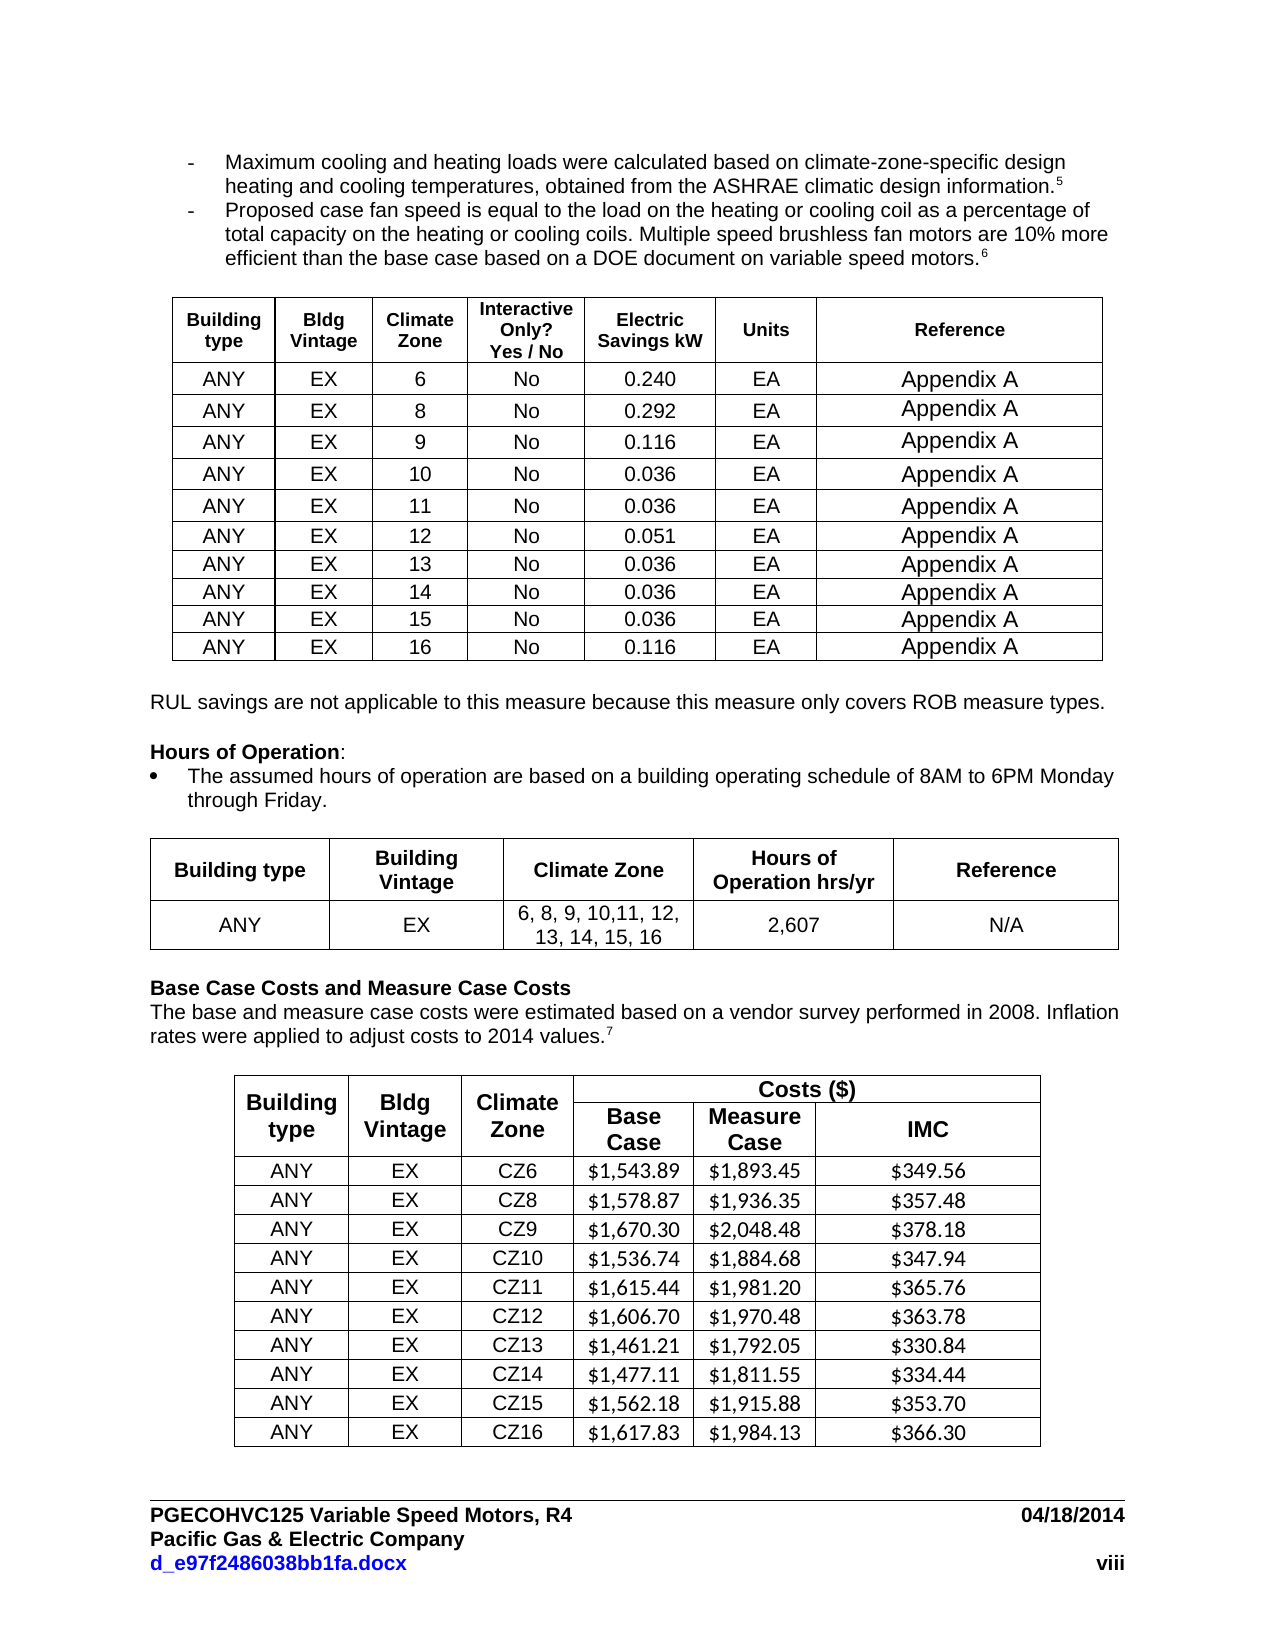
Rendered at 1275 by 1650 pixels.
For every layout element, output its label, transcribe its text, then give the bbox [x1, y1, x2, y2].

table_cell 0.292 [585, 395, 715, 426]
table_cell ANY [235, 1360, 348, 1388]
table_cell EX [349, 1215, 461, 1243]
table_cell $1,984.13 [694, 1418, 815, 1446]
table_cell 8 [373, 395, 467, 426]
table_cell EX [276, 522, 372, 550]
table_cell CZ14 [462, 1360, 573, 1388]
table_cell EA [716, 490, 816, 521]
table_cell $1,615.44 [574, 1273, 693, 1301]
table_cell ANY [235, 1157, 348, 1185]
table_cell EX [349, 1389, 461, 1417]
table_cell $366.30 [816, 1418, 1040, 1446]
table_cell $1,936.35 [694, 1186, 815, 1214]
table_cell 0.051 [585, 522, 715, 550]
table_cell EX [349, 1331, 461, 1359]
table_header Climate Zone [373, 298, 467, 362]
table_cell $330.84 [816, 1331, 1040, 1359]
table_cell $2,048.48 [694, 1215, 815, 1243]
table_cell CZ10 [462, 1244, 573, 1272]
table_cell $1,543.89 [574, 1157, 693, 1185]
table_cell ANY [173, 427, 274, 458]
list Proposed case fan speed is equal to the load on the heating or cooling coil as a percentage of total capacity on the heating or cooling coils. Multiple speed brushless fan motors are 10% more efficient than the base case based on a DOE document on variable speed motors. [187, 198, 1125, 270]
table_cell Measure Case [694, 1103, 815, 1156]
table_cell N/A [894, 901, 1118, 949]
table_cell No [468, 606, 584, 632]
table_cell EA [716, 427, 816, 458]
table_cell 13 [373, 551, 467, 577]
table_header Reference [894, 839, 1118, 900]
table_header Costs ($) [574, 1076, 1040, 1102]
table_cell ANY [173, 522, 274, 550]
table_cell $1,981.20 [694, 1273, 815, 1301]
table_cell 0.036 [585, 551, 715, 577]
table_cell $1,562.18 [574, 1389, 693, 1417]
list The assumed hours of operation are based on a building operating schedule of 8AM to 6PM Monday through Friday. [150, 764, 1125, 812]
table_cell $1,915.88 [694, 1389, 815, 1417]
table_cell ANY [235, 1331, 348, 1359]
table_cell EX [349, 1302, 461, 1330]
table_cell $334.44 [816, 1360, 1040, 1388]
table_header Building type [173, 298, 274, 362]
table_cell EX [349, 1273, 461, 1301]
table_cell $1,578.87 [574, 1186, 693, 1214]
table_cell EA [716, 395, 816, 426]
table_cell EX [276, 633, 372, 660]
table_cell EA [716, 633, 816, 660]
table_cell 6 [373, 363, 467, 394]
table_cell 16 [373, 633, 467, 660]
table_cell ANY [173, 395, 274, 426]
table_cell Appendix A [817, 551, 1102, 577]
table_cell EX [276, 551, 372, 577]
table_cell IMC [816, 1103, 1040, 1156]
table_cell No [468, 551, 584, 577]
table_cell 11 [373, 490, 467, 521]
table_header Reference [817, 298, 1102, 362]
table_cell Appendix A [817, 363, 1102, 394]
table_cell ANY [235, 1186, 348, 1214]
table_cell $349.56 [816, 1157, 1040, 1185]
table_cell EX [276, 490, 372, 521]
table_cell Appendix A [817, 606, 1102, 632]
table_cell EX [276, 363, 372, 394]
table_cell $1,792.05 [694, 1331, 815, 1359]
table_cell CZ15 [462, 1389, 573, 1417]
table_cell 12 [373, 522, 467, 550]
table_header Building Vintage [330, 839, 503, 900]
table_cell ANY [235, 1244, 348, 1272]
table_cell 10 [373, 459, 467, 489]
table_cell ANY [173, 606, 274, 632]
table_cell EA [716, 522, 816, 550]
table_cell $1,970.48 [694, 1302, 815, 1330]
table_cell ANY [235, 1418, 348, 1446]
table_cell $1,893.45 [694, 1157, 815, 1185]
table_cell CZ9 [462, 1215, 573, 1243]
table_cell EX [276, 459, 372, 489]
table_cell ANY [151, 901, 329, 949]
table_cell EX [349, 1157, 461, 1185]
table_cell No [468, 427, 584, 458]
table_cell Appendix A [817, 490, 1102, 521]
table_header Bldg Vintage [276, 298, 372, 362]
table_cell ANY [235, 1273, 348, 1301]
table_cell 0.036 [585, 459, 715, 489]
table_header Hours of Operation hrs/yr [694, 839, 893, 900]
table_cell ANY [173, 633, 274, 660]
table_cell $1,670.30 [574, 1215, 693, 1243]
table_header Climate Zone [462, 1076, 573, 1156]
table_cell ANY [235, 1302, 348, 1330]
table_cell EX [349, 1418, 461, 1446]
table_cell EX [276, 427, 372, 458]
table_cell Appendix A [817, 522, 1102, 550]
table_cell EX [276, 606, 372, 632]
table_cell Appendix A [817, 427, 1102, 458]
text Base Case Costs and Measure Case Costs [150, 976, 1125, 1000]
table_cell ANY [173, 459, 274, 489]
list Maximum cooling and heating loads were calculated based on climate-zone-specific design heating and cooling temperatures, obtained from the ASHRAE climatic design information. [187, 150, 1125, 198]
text The base and measure case costs were estimated based on a vendor survey performed in 2008. Inflation rates were applied to adjust costs to 2014 values. [150, 1000, 1125, 1048]
table_cell Base Case [574, 1103, 693, 1156]
table_cell ANY [173, 363, 274, 394]
table_cell 0.240 [585, 363, 715, 394]
table_cell No [468, 522, 584, 550]
table_cell Appendix A [817, 459, 1102, 489]
table_cell $353.70 [816, 1389, 1040, 1417]
table_cell 9 [373, 427, 467, 458]
table_cell EX [349, 1244, 461, 1272]
table_cell $1,477.11 [574, 1360, 693, 1388]
table_cell CZ12 [462, 1302, 573, 1330]
table_cell EX [276, 579, 372, 605]
table_cell Appendix A [817, 395, 1102, 426]
table_cell $363.78 [816, 1302, 1040, 1330]
table_cell CZ16 [462, 1418, 573, 1446]
table_header Climate Zone [504, 839, 693, 900]
table_header Interactive Only? Yes / No [468, 298, 584, 362]
table_cell ANY [235, 1389, 348, 1417]
table_cell 0.036 [585, 579, 715, 605]
table_header Bldg Vintage [349, 1076, 461, 1156]
table_cell $1,461.21 [574, 1331, 693, 1359]
text Hours of Operation: [150, 740, 1125, 764]
table_cell 0.036 [585, 606, 715, 632]
table_cell 15 [373, 606, 467, 632]
table_cell ANY [235, 1215, 348, 1243]
table_cell $1,606.70 [574, 1302, 693, 1330]
table_header Building type [235, 1076, 348, 1156]
table_cell CZ13 [462, 1331, 573, 1359]
table_cell CZ8 [462, 1186, 573, 1214]
table_header Electric Savings kW [585, 298, 715, 362]
table_header Building type [151, 839, 329, 900]
table_cell $1,536.74 [574, 1244, 693, 1272]
table_cell EA [716, 606, 816, 632]
table_cell EX [349, 1360, 461, 1388]
table_cell No [468, 395, 584, 426]
table_cell ANY [173, 579, 274, 605]
table_cell ANY [173, 551, 274, 577]
table_cell EX [276, 395, 372, 426]
table_cell No [468, 633, 584, 660]
table_cell $1,617.83 [574, 1418, 693, 1446]
table_header Units [716, 298, 816, 362]
table_cell $357.48 [816, 1186, 1040, 1214]
table_cell EA [716, 579, 816, 605]
table_cell Appendix A [817, 579, 1102, 605]
table_cell 6, 8, 9, 10,11, 12, 13, 14, 15, 16 [504, 901, 693, 949]
table_cell 0.036 [585, 490, 715, 521]
table_cell ANY [173, 490, 274, 521]
table_cell EA [716, 459, 816, 489]
table_cell CZ6 [462, 1157, 573, 1185]
table_cell $1,884.68 [694, 1244, 815, 1272]
table_cell 2,607 [694, 901, 893, 949]
text RUL savings are not applicable to this measure because this measure only covers ROB measure types. [150, 689, 1125, 713]
table_cell Appendix A [817, 633, 1102, 660]
table_cell $365.76 [816, 1273, 1040, 1301]
table_cell No [468, 363, 584, 394]
table_cell 14 [373, 579, 467, 605]
table_cell $1,811.55 [694, 1360, 815, 1388]
table_cell EA [716, 551, 816, 577]
table_cell CZ11 [462, 1273, 573, 1301]
table_cell EX [330, 901, 503, 949]
table_cell EX [349, 1186, 461, 1214]
table_cell 0.116 [585, 427, 715, 458]
table_cell No [468, 579, 584, 605]
table_cell $347.94 [816, 1244, 1040, 1272]
table_cell $378.18 [816, 1215, 1040, 1243]
table_cell EA [716, 363, 816, 394]
table_cell 0.116 [585, 633, 715, 660]
table_cell No [468, 459, 584, 489]
table_cell No [468, 490, 584, 521]
